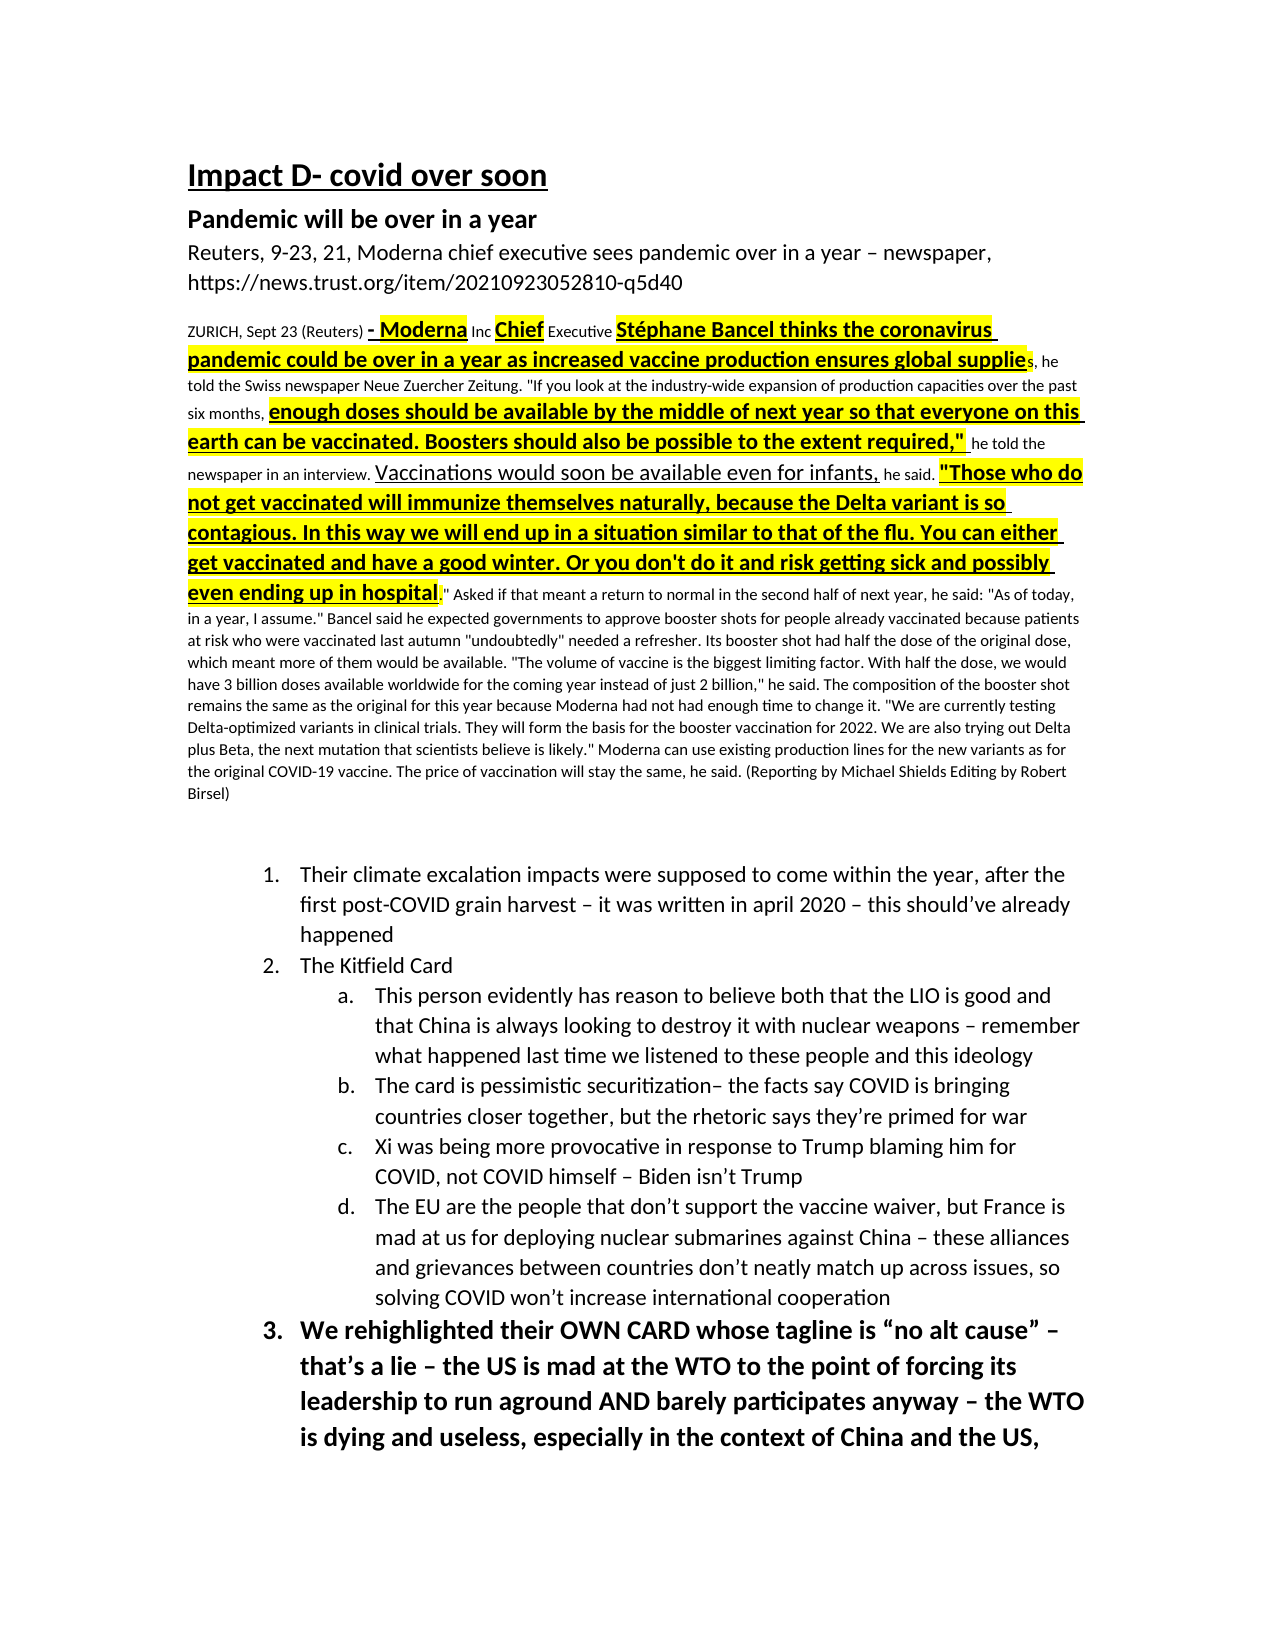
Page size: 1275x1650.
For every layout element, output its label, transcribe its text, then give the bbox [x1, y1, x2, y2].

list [262, 1313, 1087, 1453]
text ZURICH, Sept 23 (Reuters) - Moderna Inc Chief Executive Stéphane Bancel thinks the coronavirus pandemic could be over in a year as increased vaccine production ensures global supplies, he told the Swiss newspaper Neue Zuercher Zeitung. "If you look at the industry-wide expansion of production capacities over the past six months, enough doses should be available by the middle of next year so that everyone on this earth can be vaccinated. Boosters should also be possible to the extent required," he told the newspaper in an interview. Vaccinations would soon be available even for infants, he said. "Those who do not get vaccinated will immunize themselves naturally, because the Delta variant is so contagious. In this way we will end up in a situation similar to that of the flu. You can either get vaccinated and have a good winter. Or you don't do it and risk getting sick and possibly even ending up in hospital." Asked if that meant a return to normal in the second half of next year, he said: "As of today, in a year, I assume." Bancel said he expected governments to approve booster shots for people already vaccinated because patients at risk who were vaccinated last autumn "undoubtedly" needed a refresher. Its booster shot had half the dose of the original dose, which meant more of them would be available. "The volume of vaccine is the biggest limiting factor. With half the dose, we would have 3 billion doses available worldwide for the coming year instead of just 2 billion," he said. The composition of the booster shot remains the same as the original for this year because Moderna had not had enough time to change it. "We are currently testing Delta-optimized variants in clinical trials. They will form the basis for the booster vaccination for 2022. We are also trying out Delta plus Beta, the next mutation that scientists believe is likely." Moderna can use existing production lines for the new variants as for the original COVID-19 vaccine. The price of vaccination will stay the same, he said. (Reporting by Michael Shields Editing by Robert Birsel) [187, 315, 1087, 803]
subtitle Impact D- covid over soon [187, 154, 1087, 195]
list The EU are the people that don’t support the vaccine waiver, but France is mad at us for deploying nuclear submarines against China – these alliances and grievances between countries don’t neatly match up across issues, so solving COVID won’t increase international cooperation [337, 1192, 1087, 1311]
text Reuters, 9-23, 21, Moderna chief executive sees pandemic over in a year – newspaper, https://news.trust.org/item/20210923052810-q5d40 [187, 238, 1087, 296]
list Their climate excalation impacts were supposed to come within the year, after the first post-COVID grain harvest – it was written in april 2020 – this should’ve already happened [262, 860, 1087, 949]
list The card is pessimistic securitization– the facts say COVID is bringing countries closer together, but the rhetoric says they’re primed for war [337, 1072, 1087, 1130]
list The Kitfield Card [262, 951, 1087, 979]
list Xi was being more provocative in response to Trump blaming him for COVID, not COVID himself – Biden isn’t Trump [337, 1132, 1087, 1190]
list This person evidently has reason to believe both that the LIO is good and that China is always looking to destroy it with nuclear weapons – remember what happened last time we listened to these people and this ideology [337, 981, 1087, 1069]
subtitle Pandemic will be over in a year [187, 202, 1087, 235]
